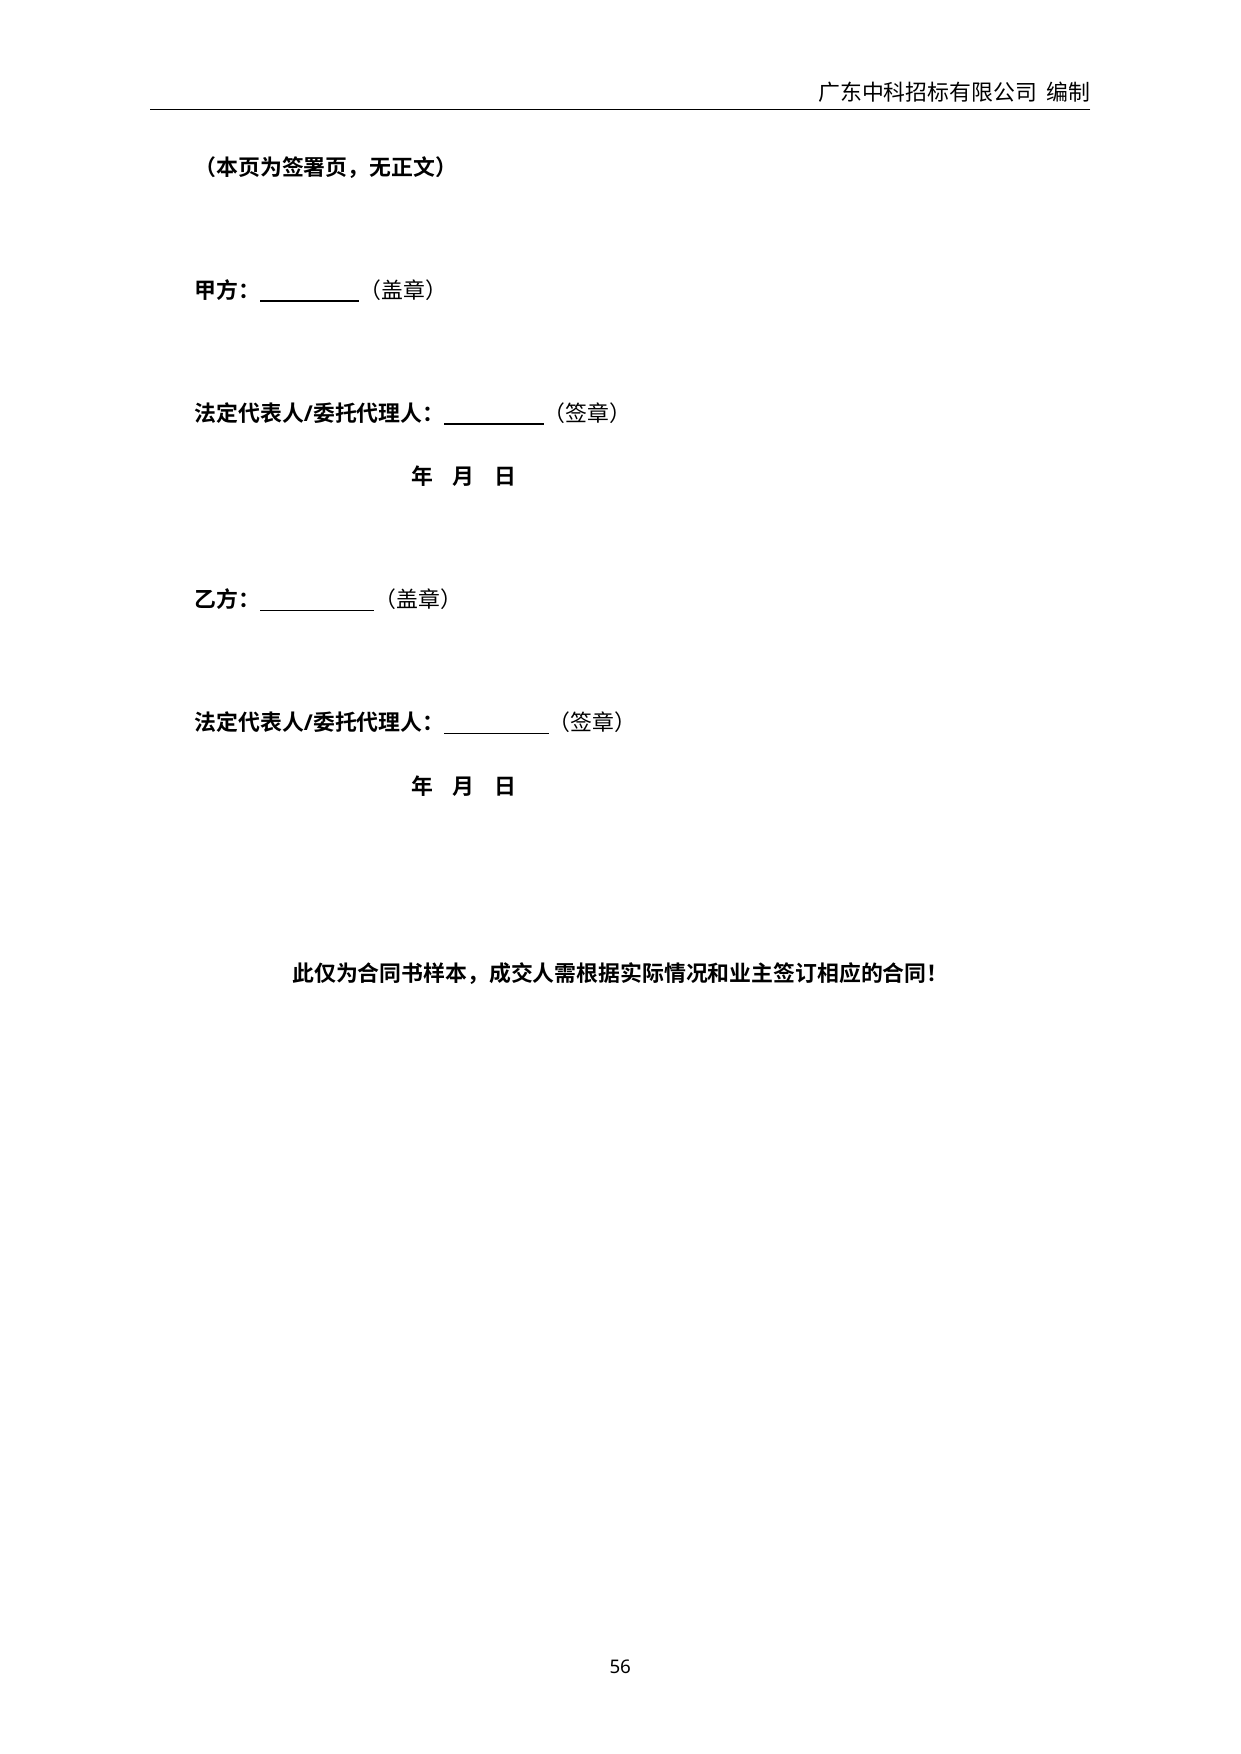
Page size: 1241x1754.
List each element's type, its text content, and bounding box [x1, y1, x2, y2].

text 甲方： （盖章） [150, 273, 1090, 304]
text 年 月 日 [150, 459, 1090, 491]
text 法定代表人/委托代理人： （签章） [150, 396, 1090, 428]
text 此仅为合同书样本，成交人需根据实际情况和业主签订相应的合同！ [150, 956, 1090, 988]
text 乙方： （盖章） [150, 582, 1090, 614]
text （本页为签署页，无正文） [150, 150, 1090, 182]
text 年 月 日 [150, 769, 1090, 801]
text 法定代表人/委托代理人： （签章） [150, 705, 1090, 737]
